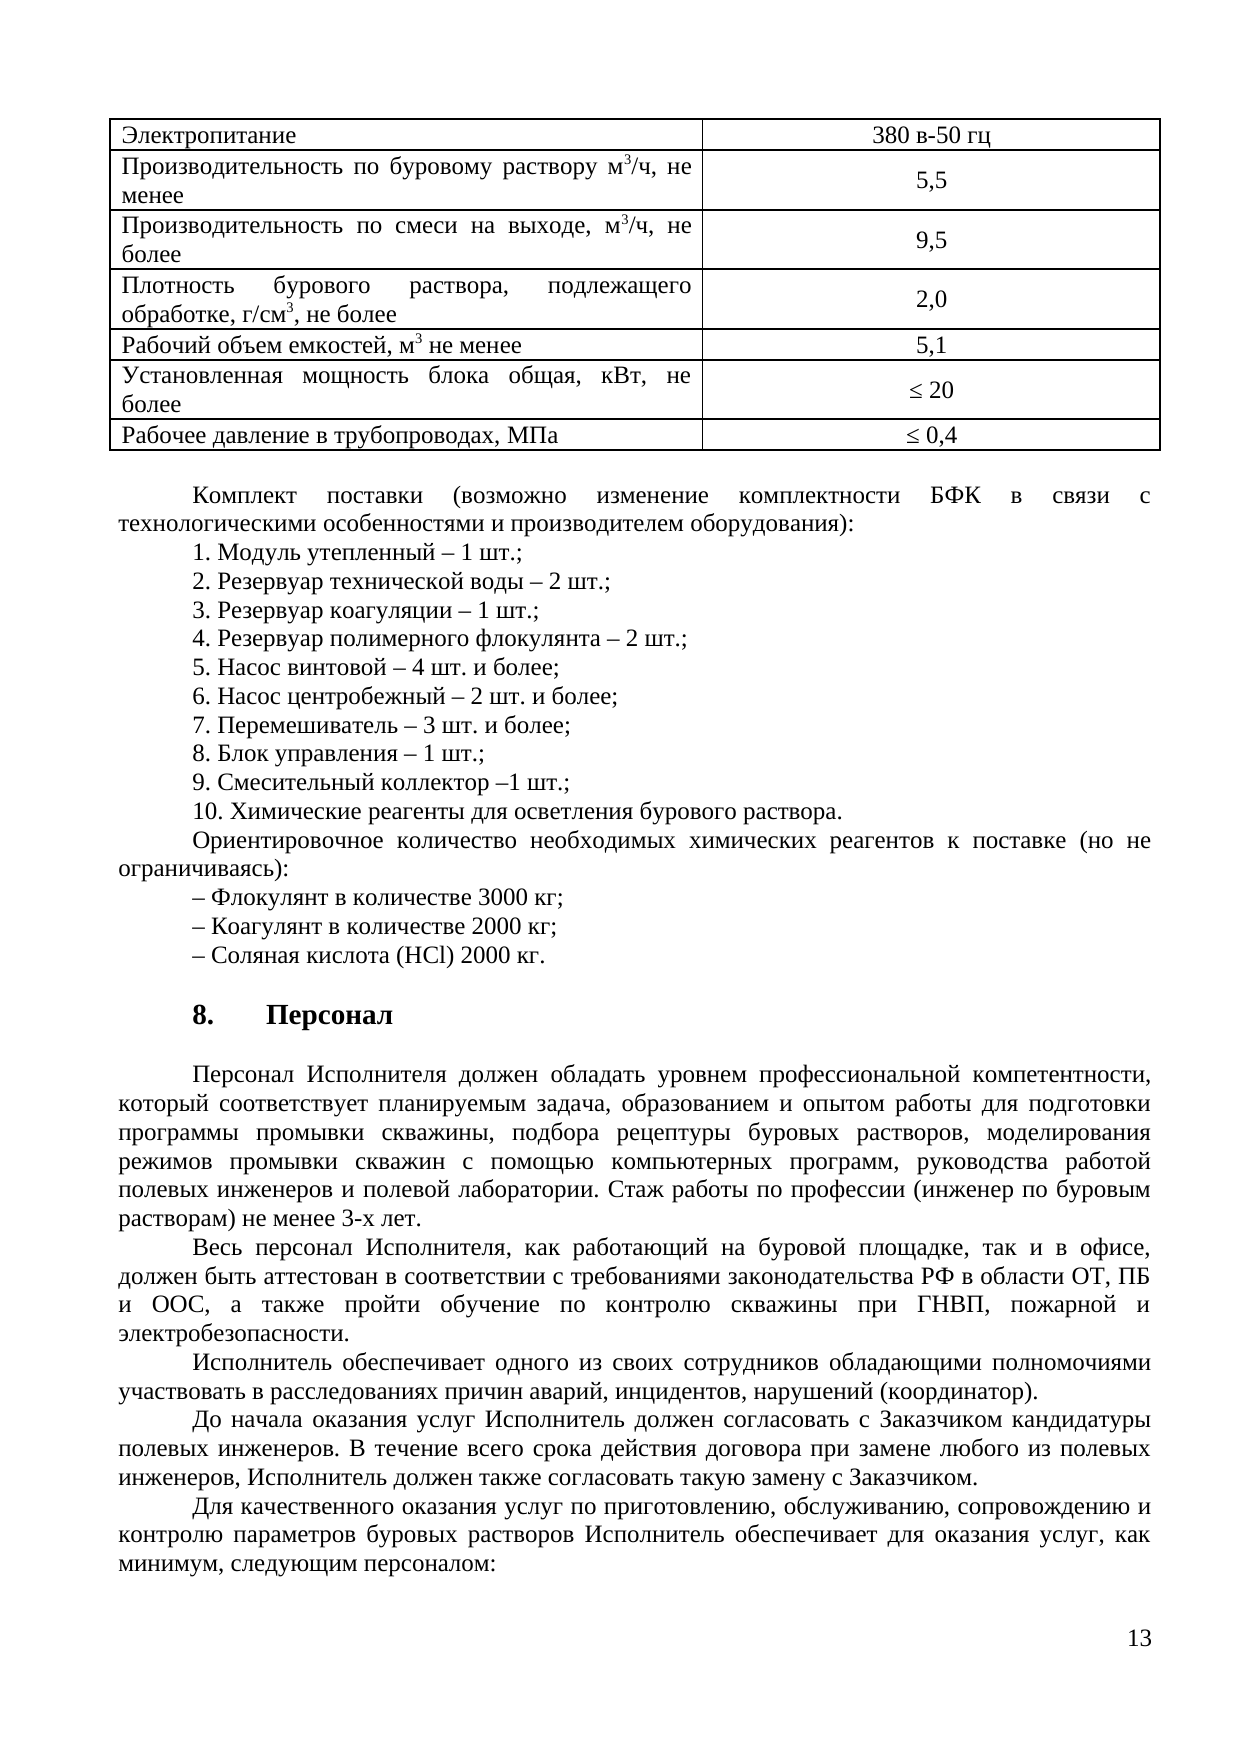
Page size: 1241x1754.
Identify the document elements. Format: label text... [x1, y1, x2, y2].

text 6. Насос центробежный – 2 шт. и более; [118, 681, 1152, 710]
text До начала оказания услуг Исполнитель должен согласовать с Заказчиком кандидатуры полевых инженеров. В течение всего срока действия договора при замене любого из полевых инженеров, Исполнитель должен также согласовать такую замену с Заказчиком. [118, 1404, 1152, 1491]
text 1. Модуль утепленный – 1 шт.; [118, 537, 1152, 566]
table_cell 5,1 [703, 330, 1159, 358]
text Комплект поставки (возможно изменение комплектности БФК в связи с технологическими особенностями и производителем оборудования): [118, 480, 1152, 537]
text 10. Химические реагенты для осветления бурового раствора. [118, 796, 1152, 825]
table_cell Установленная мощность блока общая, кВт, не более [111, 361, 702, 418]
text 5. Насос винтовой – 4 шт. и более; [118, 652, 1152, 681]
text Ориентировочное количество необходимых химических реагентов к поставке (но не ограничиваясь): [118, 825, 1152, 882]
table_cell Производительность по смеси на выходе, м3/ч, не более [111, 211, 702, 268]
table_cell Рабочий объем емкостей, м3 не менее [111, 330, 702, 358]
text 7. Перемешиватель – 3 шт. и более; [118, 710, 1152, 738]
table_cell Рабочее давление в трубопроводах, МПа [111, 420, 702, 449]
table_cell 380 в-50 гц [703, 120, 1159, 149]
table_cell Электропитание [111, 120, 702, 149]
text Исполнитель обеспечивает одного из своих сотрудников обладающими полномочиями участвовать в расследованиях причин аварий, инцидентов, нарушений (координатор). [118, 1347, 1152, 1404]
table_cell 5,5 [703, 151, 1159, 208]
subtitle Персонал [118, 997, 1152, 1031]
text 2. Резервуар технической воды – 2 шт.; [118, 566, 1152, 595]
text 4. Резервуар полимерного флокулянта – 2 шт.; [118, 623, 1152, 652]
table_cell Плотность бурового раствора, подлежащего обработке, г/см3, не более [111, 270, 702, 328]
text Весь персонал Исполнителя, как работающий на буровой площадке, так и в офисе, должен быть аттестован в соответствии с требованиями законодательства РФ в области ОТ, ПБ и ООС, а также пройти обучение по контролю скважины при ГНВП, пожарной и электробезопасности. [118, 1232, 1152, 1347]
table_cell 9,5 [703, 211, 1159, 268]
text 9. Смесительный коллектор –1 шт.; [118, 767, 1152, 796]
text – Флокулянт в количестве 3000 кг; [118, 882, 1152, 911]
text Персонал Исполнителя должен обладать уровнем профессиональной компетентности, который соответствует планируемым задача, образованием и опытом работы для подготовки программы промывки скважины, подбора рецептуры буровых растворов, моделирования режимов промывки скважин с помощью компьютерных программ, руководства работой полевых инженеров и полевой лаборатории. Стаж работы по профессии (инженер по буровым растворам) не менее 3-х лет. [118, 1059, 1152, 1232]
table_cell 2,0 [703, 270, 1159, 328]
table_cell Производительность по буровому раствору м3/ч, не менее [111, 151, 702, 208]
text – Соляная кислота (НCl) 2000 кг. [118, 940, 1152, 968]
table_cell ≤ 0,4 [703, 420, 1159, 449]
text – Коагулянт в количестве 2000 кг; [118, 911, 1152, 940]
table_cell ≤ 20 [703, 361, 1159, 418]
text 8. Блок управления – 1 шт.; [118, 738, 1152, 767]
text 3. Резервуар коагуляции – 1 шт.; [118, 595, 1152, 623]
text Для качественного оказания услуг по приготовлению, обслуживанию, сопровождению и контролю параметров буровых растворов Исполнитель обеспечивает для оказания услуг, как минимум, следующим персоналом: [118, 1491, 1152, 1577]
